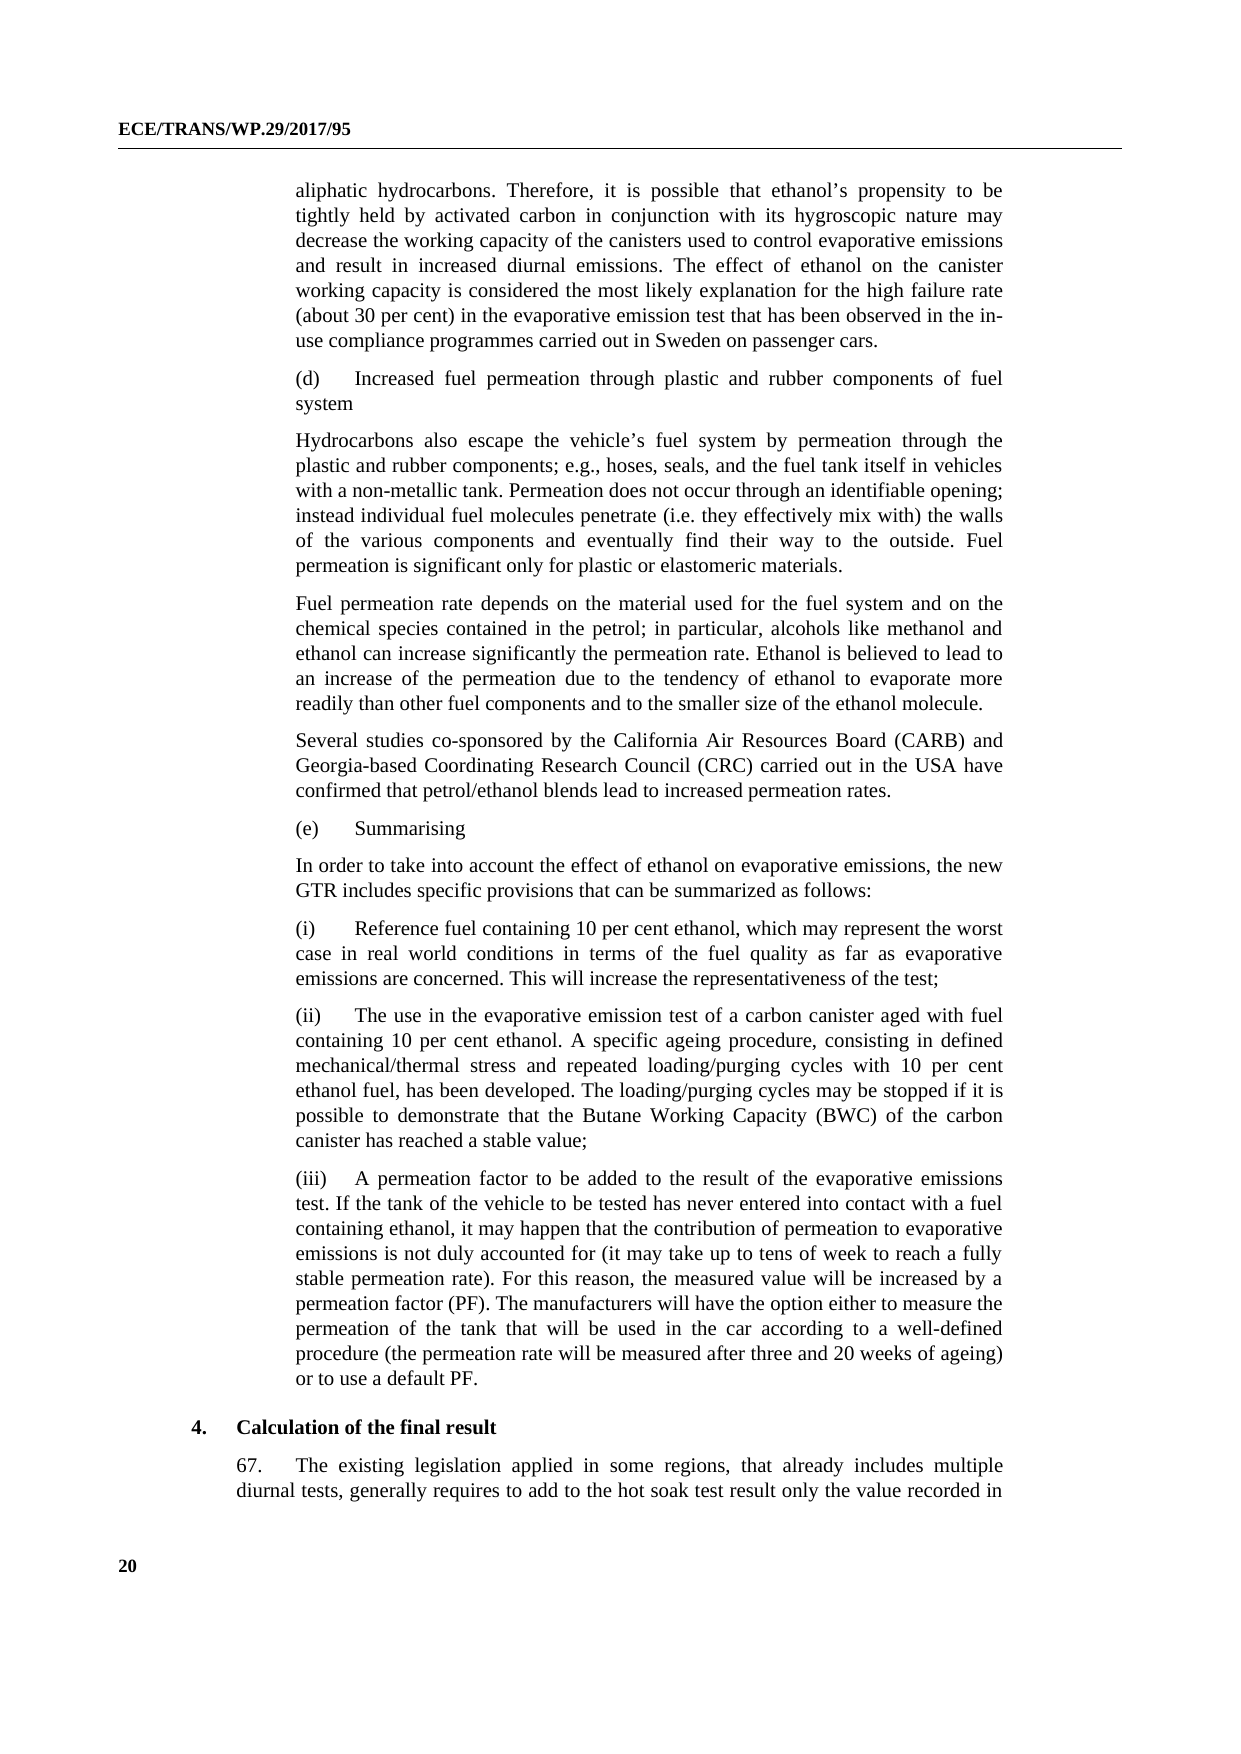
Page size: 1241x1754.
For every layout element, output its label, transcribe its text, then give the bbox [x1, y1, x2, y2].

text Several studies co-sponsored by the California Air Resources Board (CARB) and Georgia-based Coordinating Research Council (CRC) carried out in the USA have confirmed that petrol/ethanol blends lead to increased permeation rates. [295, 727, 1004, 802]
text (e) Summarising [236, 815, 1004, 840]
text 4. Calculation of the final result [118, 1415, 1004, 1440]
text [236, 1452, 1004, 1502]
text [295, 177, 1004, 352]
text (iii) A permeation factor to be added to the result of the evaporative emissions test. If the tank of the vehicle to be tested has never entered into contact with a fuel containing ethanol, it may happen that the contribution of permeation to evaporative emissions is not duly accounted for (it may take up to tens of week to reach a fully stable permeation rate). For this reason, the measured value will be increased by a permeation factor (PF). The manufacturers will have the option either to measure the permeation of the tank that will be used in the car according to a well-defined procedure (the permeation rate will be measured after three and 20 weeks of ageing) or to use a default PF. [295, 1165, 1004, 1390]
text (d) Increased fuel permeation through plastic and rubber components of fuel system [295, 365, 1004, 415]
text Hydrocarbons also escape the vehicle’s fuel system by permeation through the plastic and rubber components; e.g., hoses, seals, and the fuel tank itself in vehicles with a non-metallic tank. Permeation does not occur through an identifiable opening; instead individual fuel molecules penetrate (i.e. they effectively mix with) the walls of the various components and eventually find their way to the outside. Fuel permeation is significant only for plastic or elastomeric materials. [295, 427, 1004, 577]
text Fuel permeation rate depends on the material used for the fuel system and on the chemical species contained in the petrol; in particular, alcohols like methanol and ethanol can increase significantly the permeation rate. Ethanol is believed to lead to an increase of the permeation due to the tendency of ethanol to evaporate more readily than other fuel components and to the smaller size of the ethanol molecule. [295, 590, 1004, 715]
text In order to take into account the effect of ethanol on evaporative emissions, the new GTR includes specific provisions that can be summarized as follows: [295, 852, 1004, 902]
text (ii) The use in the evaporative emission test of a carbon canister aged with fuel containing 10 per cent ethanol. A specific ageing procedure, consisting in defined mechanical/thermal stress and repeated loading/purging cycles with 10 per cent ethanol fuel, has been developed. The loading/purging cycles may be stopped if it is possible to demonstrate that the Butane Working Capacity (BWC) of the carbon canister has reached a stable value; [295, 1002, 1004, 1152]
text (i) Reference fuel containing 10 per cent ethanol, which may represent the worst case in real world conditions in terms of the fuel quality as far as evaporative emissions are concerned. This will increase the representativeness of the test; [295, 915, 1004, 990]
